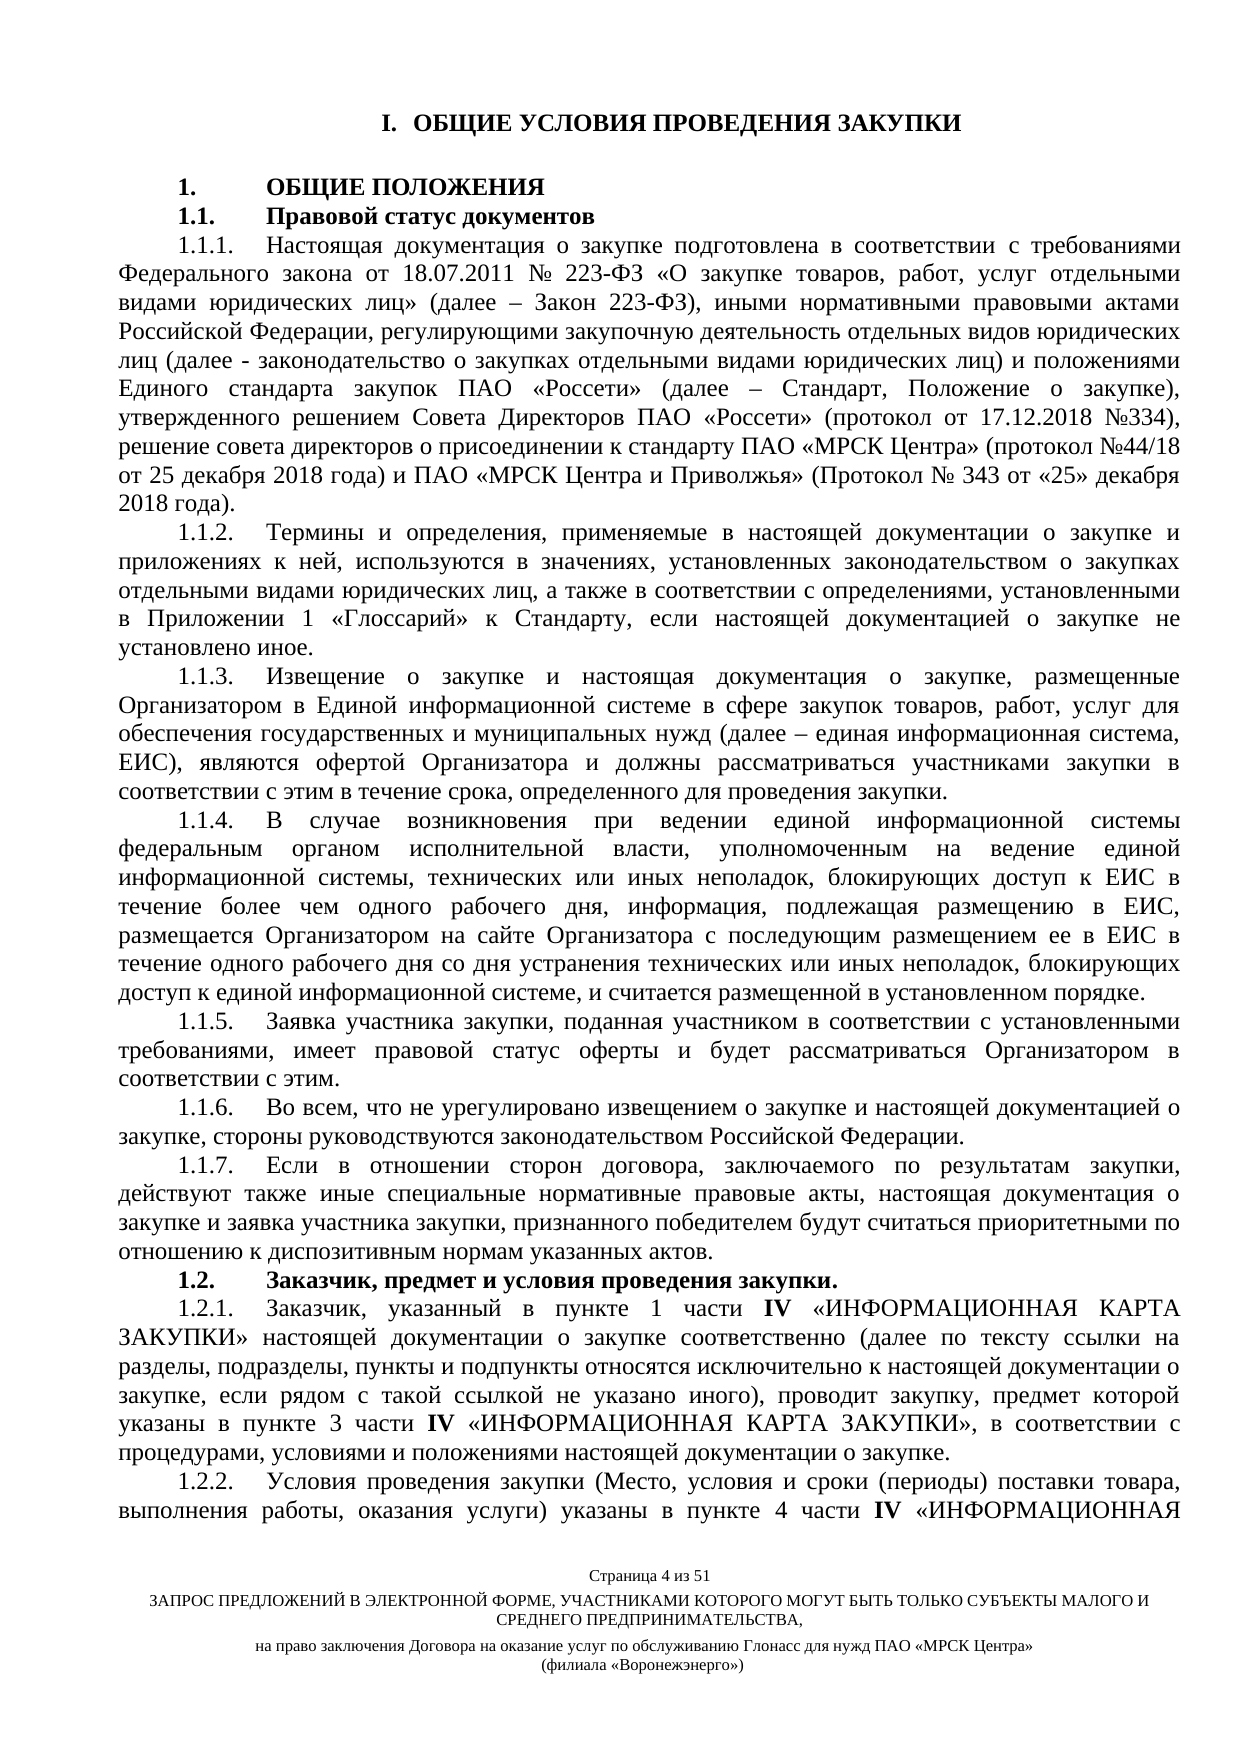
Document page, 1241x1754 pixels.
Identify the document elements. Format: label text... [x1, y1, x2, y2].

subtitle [118, 1466, 1181, 1523]
list Термины и определения, применяемые в настоящей документации о закупке и приложениях к ней, используются в значениях, установленных законодательством о закупках отдельными видами юридических лиц, а также в соответствии с определениями, установленными в Приложении 1 «Глоссарий» к Стандарту, если настоящей документацией о закупке не установлено иное. [118, 517, 1181, 661]
list Заявка участника закупки, поданная участником в соответствии с установленными требованиями, имеет правовой статус оферты и будет рассматриваться Организатором в соответствии с этим. [118, 1006, 1181, 1092]
list Извещение о закупке и настоящая документация о закупке, размещенные Организатором в Единой информационной системе в сфере закупок товаров, работ, услуг для обеспечения государственных и муниципальных нужд (далее – единая информационная система, ЕИС), являются офертой Организатора и должны рассматриваться участниками закупки в соответствии с этим в течение срока, определенного для проведения закупки. [118, 661, 1181, 805]
list Если в отношении сторон договора, заключаемого по результатам закупки, действуют также иные специальные нормативные правовые акты, настоящая документация о закупке и заявка участника закупки, признанного победителем будут считаться приоритетными по отношению к диспозитивным нормам указанных актов. [118, 1150, 1181, 1265]
subtitle Заказчик, предмет и условия проведения закупки. [118, 1265, 1181, 1293]
list Во всем, что не урегулировано извещением о закупке и настоящей документацией о закупке, стороны руководствуются законодательством Российской Федерации. [118, 1092, 1181, 1150]
list В случае возникновения при ведении единой информационной системы федеральным органом исполнительной власти, уполномоченным на ведение единой информационной системы, технических или иных неполадок, блокирующих доступ к ЕИС в течение более чем одного рабочего дня, информация, подлежащая размещению в ЕИС, размещается Организатором на сайте Организатора с последующим размещением ее в ЕИС в течение одного рабочего дня со дня устранения технических или иных неполадок, блокирующих доступ к единой информационной системе, и считается размещенной в установленном порядке. [118, 805, 1181, 1006]
subtitle Правовой статус документов [118, 201, 1181, 230]
subtitle Заказчик, указанный в пункте 1 части IV «ИНФОРМАЦИОННАЯ КАРТА ЗАКУПКИ» настоящей документации о закупке соответственно (далее по тексту ссылки на разделы, подразделы, пункты и подпункты относятся исключительно к настоящей документации о закупке, если рядом с такой ссылкой не указано иного), проводит закупку, предмет которой указаны в пункте 3 части IV «ИНФОРМАЦИОННАЯ КАРТА ЗАКУПКИ», в соответствии с процедурами, условиями и положениями настоящей документации о закупке. [118, 1293, 1181, 1466]
subtitle ОБЩИЕ ПОЛОЖЕНИЯ [118, 172, 1181, 201]
list Настоящая документация о закупке подготовлена в соответствии с требованиями Федерального закона от 18.07.2011 № 223-ФЗ «О закупке товаров, работ, услуг отдельными видами юридических лиц» (далее – Закон 223-ФЗ), иными нормативными правовыми актами Российской Федерации, регулирующими закупочную деятельность отдельных видов юридических лиц (далее - законодательство о закупках отдельными видами юридических лиц) и положениями Единого стандарта закупок ПАО «Россети» (далее – Стандарт, Положение о закупке), утвержденного решением Совета Директоров ПАО «Россети» (протокол от 17.12.2018 №334), решение совета директоров о присоединении к стандарту ПАО «МРСК Центра» (протокол №44/18 от 25 декабря 2018 года) и ПАО «МРСК Центра и Приволжья» (Протокол № 343 от «25» декабря 2018 года). [118, 230, 1181, 517]
subtitle ОБЩИЕ УСЛОВИЯ ПРОВЕДЕНИЯ закупки [118, 108, 1181, 137]
